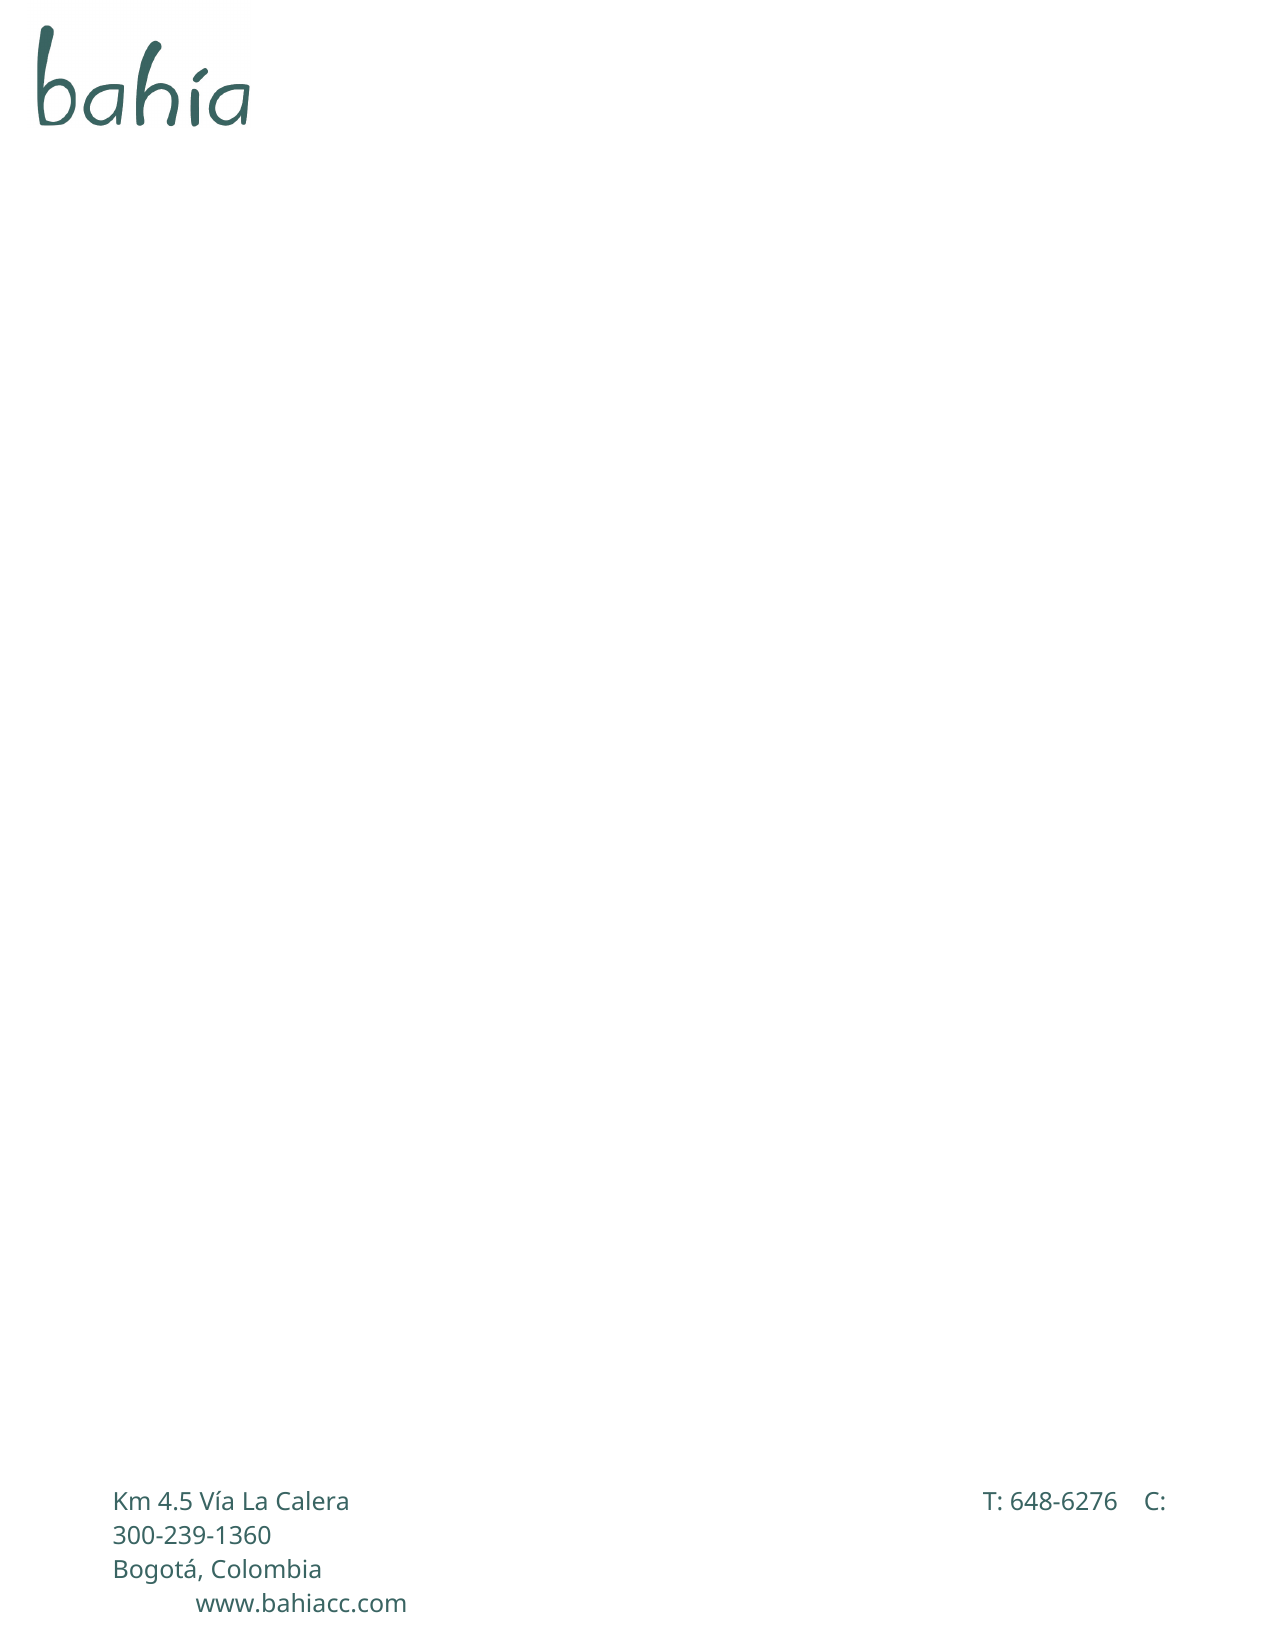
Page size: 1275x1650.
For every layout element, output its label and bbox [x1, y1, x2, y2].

picture [27, 0, 251, 128]
